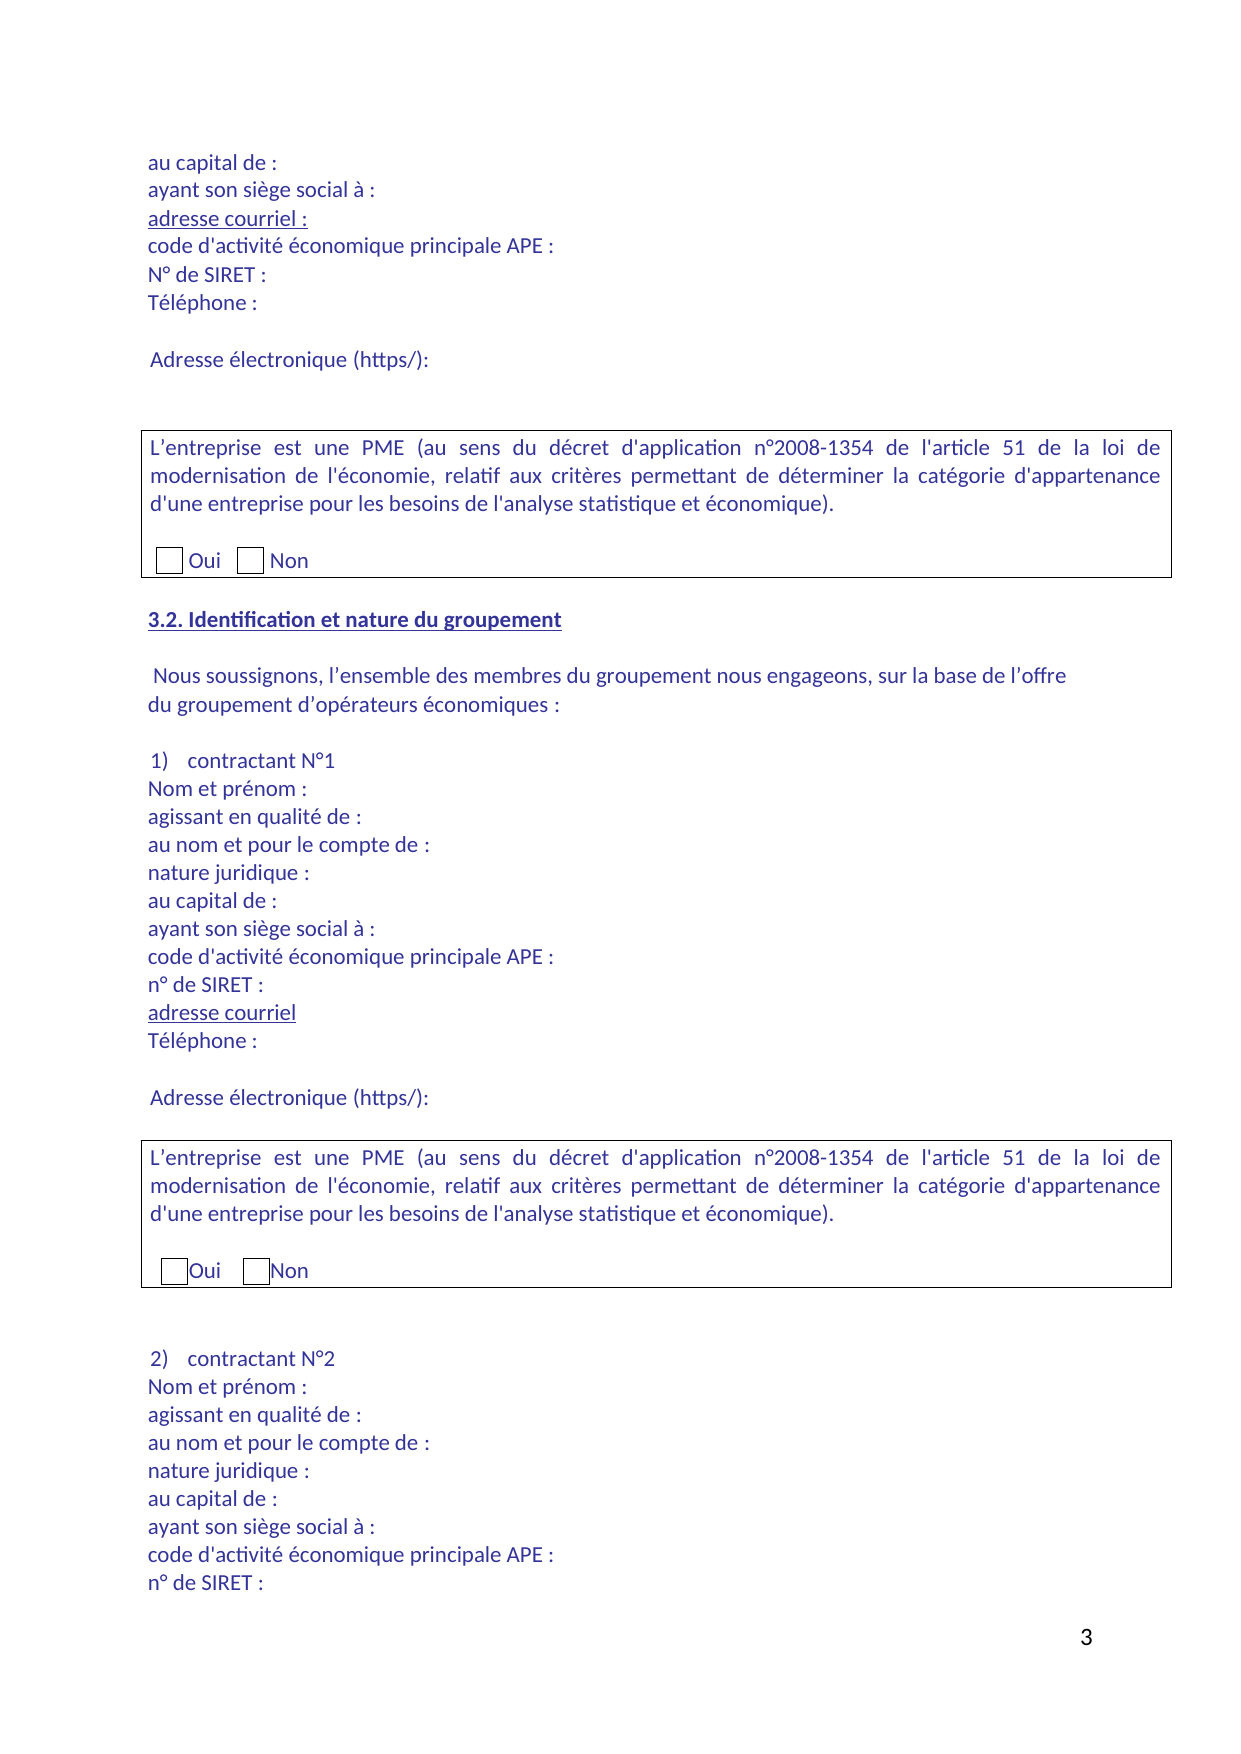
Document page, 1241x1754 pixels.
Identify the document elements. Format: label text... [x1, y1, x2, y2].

text ayant son siège social à : [148, 1512, 1093, 1540]
text agissant en qualité de : [148, 1400, 1093, 1428]
text code d'activité économique principale APE : [148, 1540, 1093, 1568]
text Adresse électronique (https/): [150, 345, 1162, 373]
text au capital de : [148, 148, 1093, 176]
text Oui Non [142, 543, 1171, 577]
text nature juridique : [148, 1456, 1093, 1484]
list contractant N°1 [150, 746, 1093, 774]
text agissant en qualité de : [148, 802, 1093, 830]
text au nom et pour le compte de : [148, 830, 1093, 858]
text au capital de : [148, 886, 1093, 914]
text n° de SIRET : [148, 1568, 1093, 1596]
text 3.2. Identification et nature du groupement [148, 606, 1093, 634]
text adresse courriel [148, 998, 1093, 1026]
list contractant N°2 [150, 1344, 1093, 1372]
text au capital de : [148, 1484, 1093, 1512]
text Téléphone : [148, 288, 1093, 316]
text n° de SIRET : [148, 970, 1093, 998]
text N° de SIRET : [148, 260, 1093, 288]
text Adresse électronique (https/): [150, 1083, 1162, 1111]
text Nom et prénom : [148, 774, 1093, 802]
text ayant son siège social à : [148, 914, 1093, 942]
text code d'activité économique principale APE : [148, 942, 1093, 970]
text au nom et pour le compte de : [148, 1428, 1093, 1456]
text Nous soussignons, l’ensemble des membres du groupement nous engageons, sur la base de l’offre du groupement d’opérateurs économiques : [148, 662, 1093, 718]
text Oui Non [142, 1253, 1171, 1287]
text L’entreprise est une PME (au sens du décret d'application n°2008-1354 de l'article 51 de la loi de modernisation de l'économie, relatif aux critères permettant de déterminer la catégorie d'appartenance d'une entreprise pour les besoins de l'analyse statistique et économique). [142, 431, 1171, 517]
text Téléphone : [148, 1026, 1093, 1054]
text ayant son siège social à : [148, 176, 1093, 204]
text nature juridique : [148, 858, 1093, 886]
text Nom et prénom : [148, 1372, 1093, 1400]
text adresse courriel : [148, 204, 1093, 232]
text L’entreprise est une PME (au sens du décret d'application n°2008-1354 de l'article 51 de la loi de modernisation de l'économie, relatif aux critères permettant de déterminer la catégorie d'appartenance d'une entreprise pour les besoins de l'analyse statistique et économique). [142, 1141, 1171, 1227]
text code d'activité économique principale APE : [148, 232, 1093, 260]
